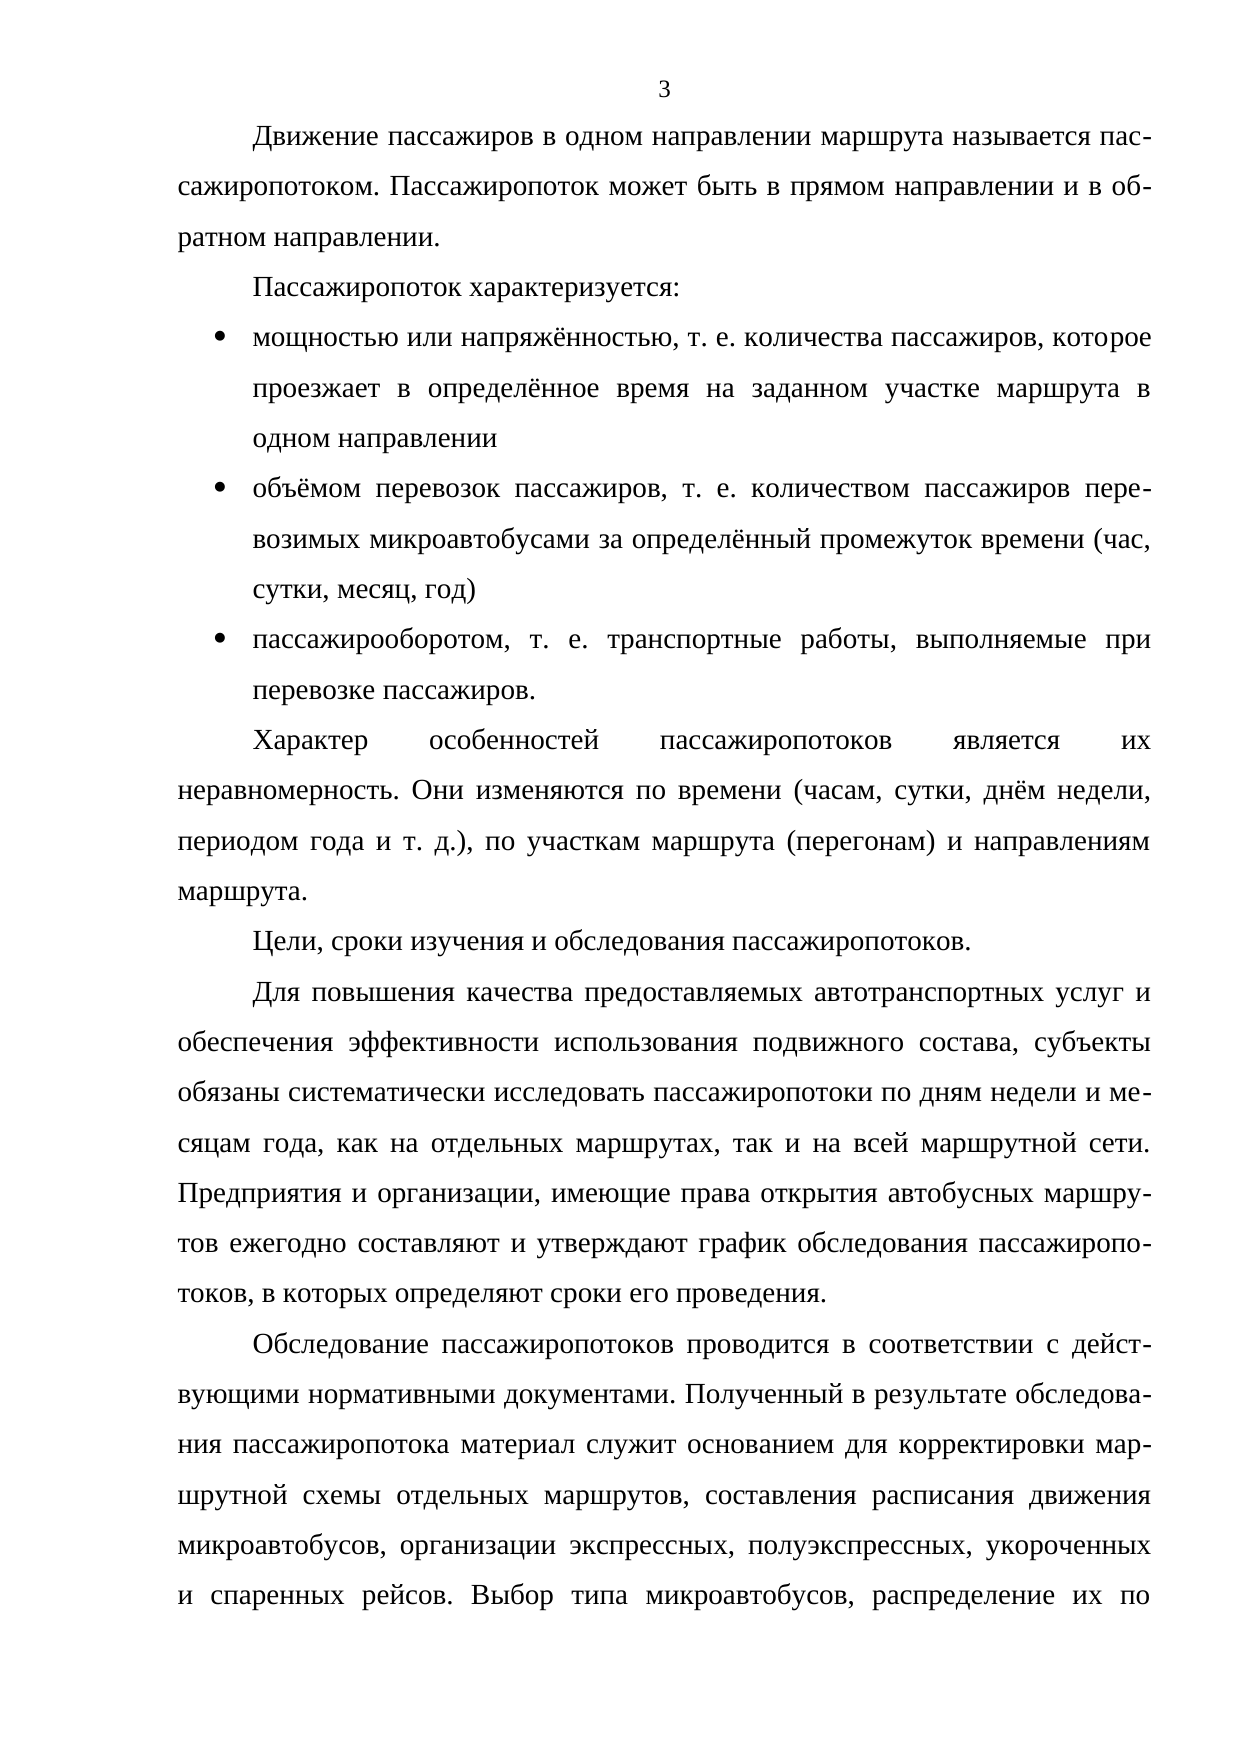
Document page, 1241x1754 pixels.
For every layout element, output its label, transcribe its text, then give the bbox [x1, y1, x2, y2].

list объёмом перевозок пассажиров, т. е. количеством пассажиров перевозимых микроавтобусами за определённый промежуток времени (час, сутки, месяц, год) [215, 470, 1152, 605]
text Для повышения качества предоставляемых автотранспортных услуг и обеспечения эффективности использования подвижного состава, субъекты обязаны систематически исследовать пассажиропотоки по дням недели и месяцам года, как на отдельных маршрутах, так и на всей маршрутной сети. Предприятия и организации, имеющие права открытия автобусных маршрутов ежегодно составляют и утверждают график обследования пассажиропотоков, в которых определяют сроки его проведения. [177, 974, 1152, 1309]
text Характер особенностей пассажиропотоков является их неравномерность. Они изменяются по времени (часам, сутки, днём недели, периодом года и т. д.), по участкам маршрута (перегонам) и направлениям маршрута. [177, 722, 1152, 907]
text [177, 1326, 1152, 1611]
list мощностью или напряжённостью, т. е. количества пассажиров, которое проезжает в определённое время на заданном участке маршрута в одном направлении [215, 319, 1152, 454]
text Пассажиропоток характеризуется: [177, 269, 1152, 303]
text Цели, сроки изучения и обследования пассажиропотоков. [177, 923, 1152, 957]
text Движение пассажиров в одном направлении маршрута называется пассажиропотоком. Пассажиропоток может быть в прямом направлении и в обратном направлении. [177, 118, 1152, 252]
list пассажирооборотом, т. е. транспортные работы, выполняемые при перевозке пассажиров. [215, 621, 1152, 705]
